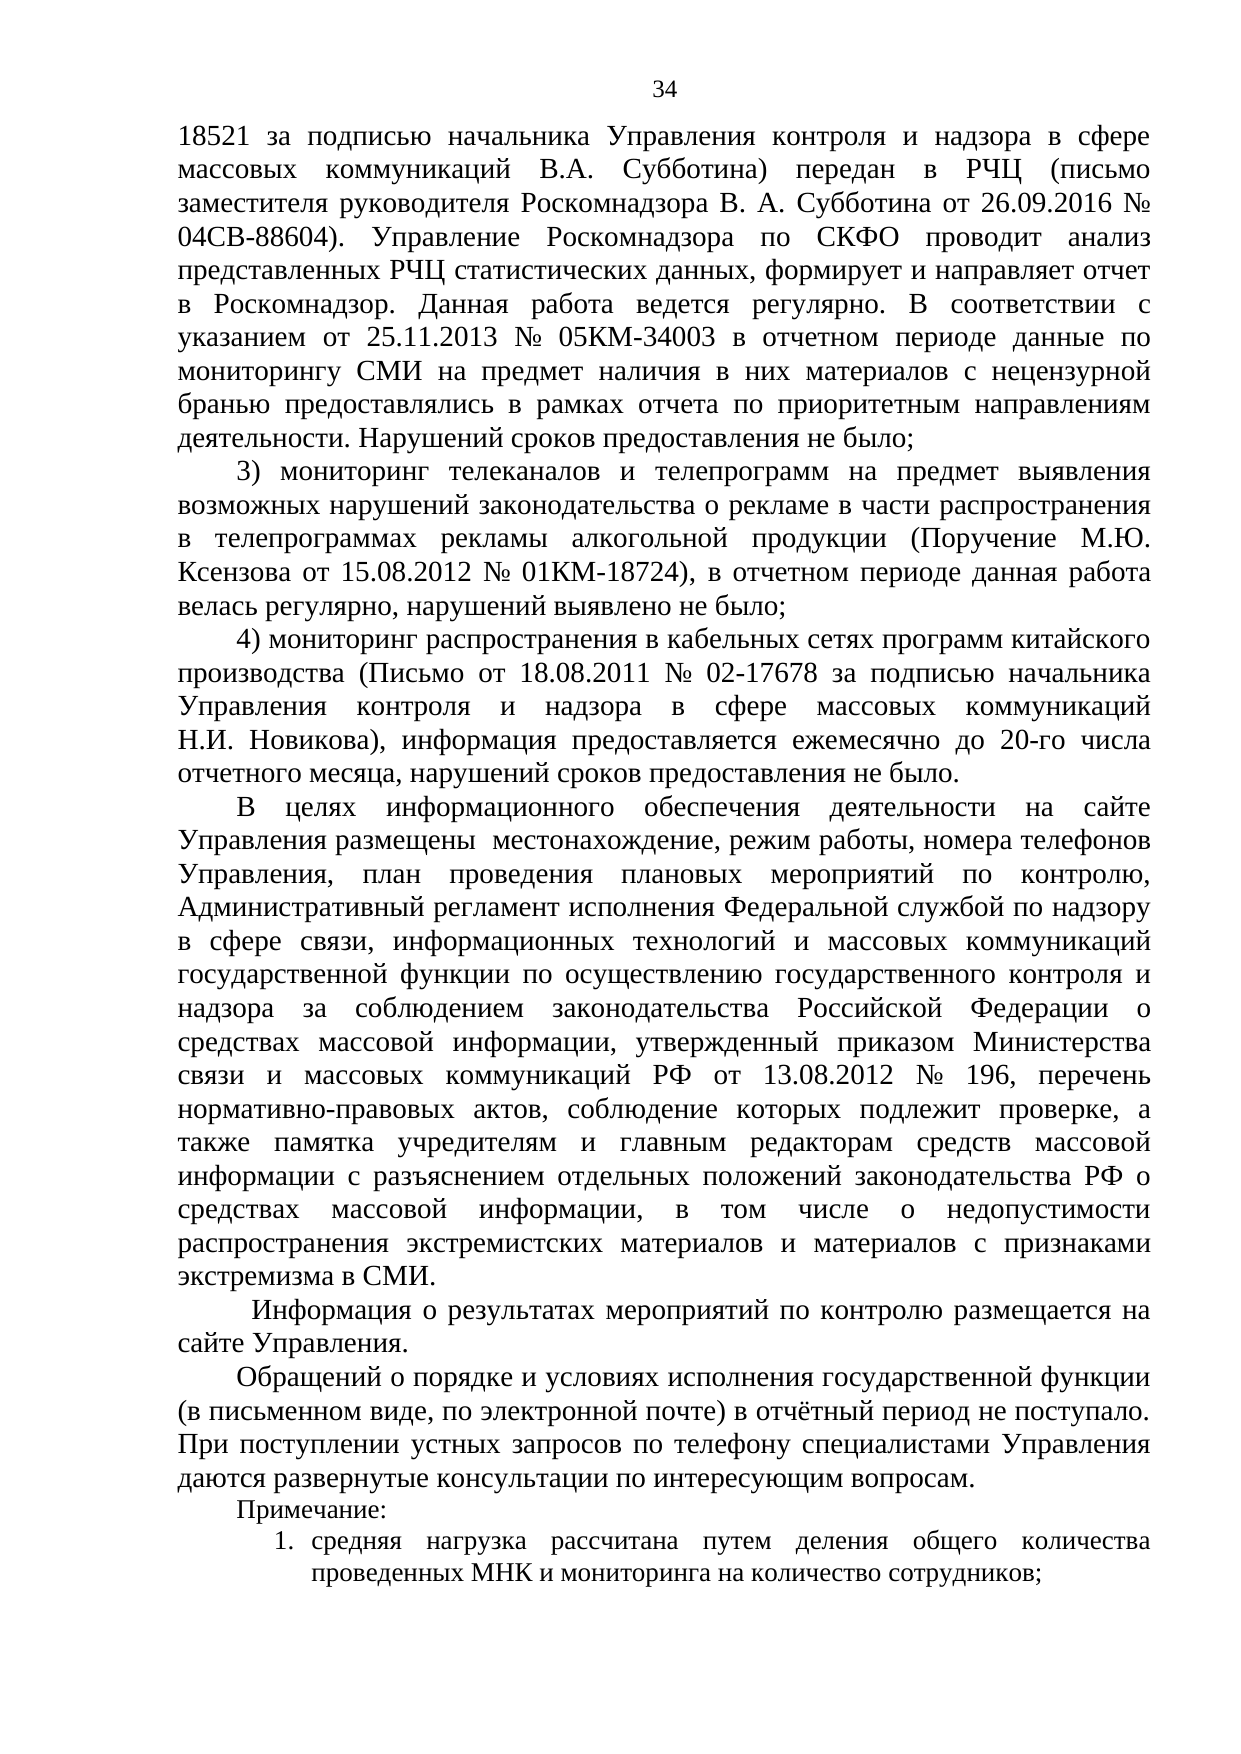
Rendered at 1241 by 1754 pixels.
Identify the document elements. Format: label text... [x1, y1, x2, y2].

list средняя нагрузка рассчитана путем деления общего количества проведенных МНК и мониторинга на количество сотрудников; [274, 1524, 1152, 1587]
text 4) мониторинг распространения в кабельных сетях программ китайского производства (Письмо от 18.08.2011 № 02-17678 за подписью начальника Управления контроля и надзора в сфере массовых коммуникаций Н.И. Новикова), информация предоставляется ежемесячно до 20-го числа отчетного месяца, нарушений сроков предоставления не было. [177, 621, 1152, 789]
text Примечание: [177, 1493, 1152, 1524]
text Информация о результатах мероприятий по контролю размещается на сайте Управления. [177, 1292, 1152, 1359]
text 3) мониторинг телеканалов и телепрограмм на предмет выявления возможных нарушений законодательства о рекламе в части распространения в телепрограммах рекламы алкогольной продукции (Поручение М.Ю. Ксензова от 15.08.2012 № 01КМ-18724), в отчетном периоде данная работа велась регулярно, нарушений выявлено не было; [177, 453, 1152, 621]
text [177, 118, 1152, 453]
text Обращений о порядке и условиях исполнения государственной функции (в письменном виде, по электронной почте) в отчётный период не поступало. При поступлении устных запросов по телефону специалистами Управления даются развернутые консультации по интересующим вопросам. [177, 1359, 1152, 1493]
text В целях информационного обеспечения деятельности на сайте Управления размещены местонахождение, режим работы, номера телефонов Управления, план проведения плановых мероприятий по контролю, Административный регламент исполнения Федеральной службой по надзору в сфере связи, информационных технологий и массовых коммуникаций государственной функции по осуществлению государственного контроля и надзора за соблюдением законодательства Российской Федерации о средствах массовой информации, утвержденный приказом Министерства связи и массовых коммуникаций РФ от 13.08.2012 № 196, перечень нормативно-правовых актов, соблюдение которых подлежит проверке, а также памятка учредителям и главным редакторам средств массовой информации с разъяснением отдельных положений законодательства РФ о средствах массовой информации, в том числе о недопустимости распространения экстремистских материалов и материалов с признаками экстремизма в СМИ. [177, 789, 1152, 1292]
